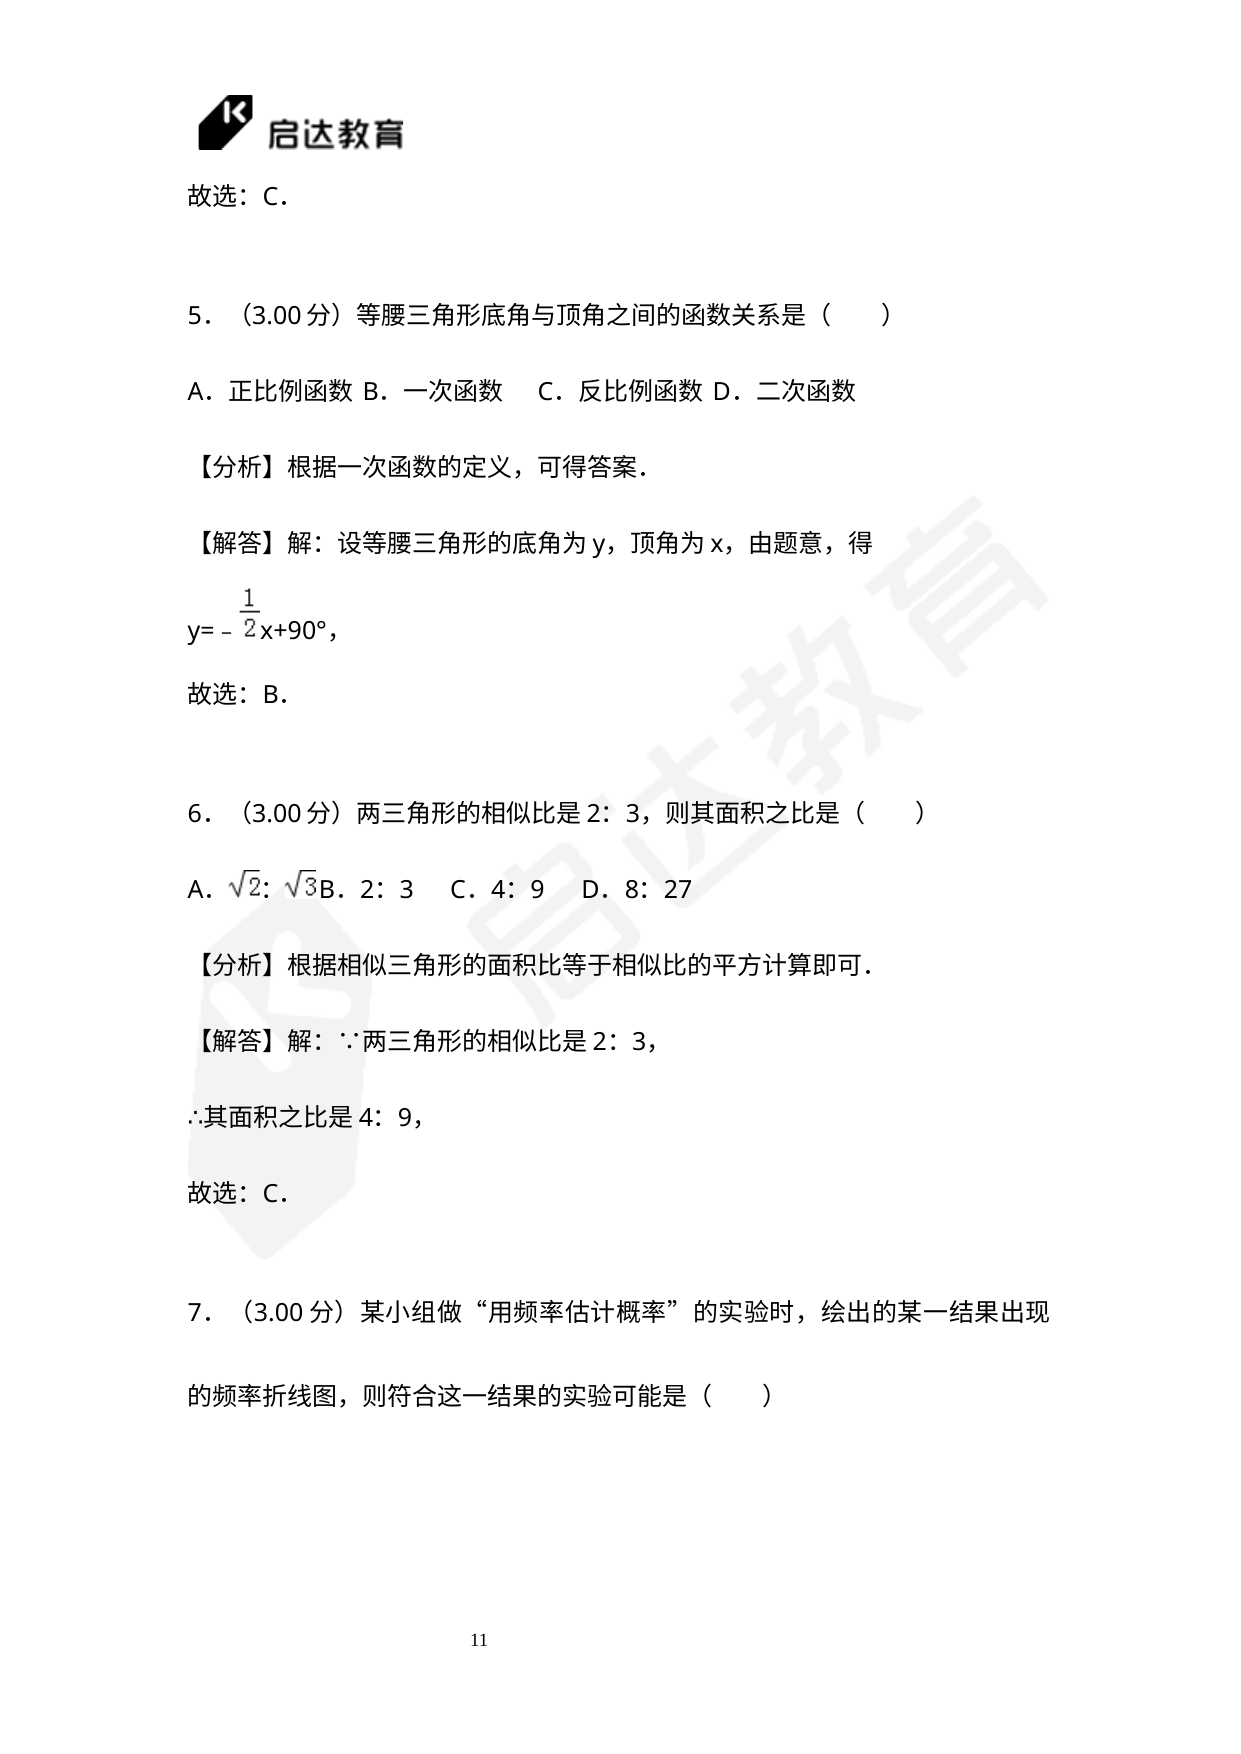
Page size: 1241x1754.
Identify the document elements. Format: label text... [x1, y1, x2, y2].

picture [228, 870, 260, 899]
text y=﹣x+90°， [187, 584, 1053, 649]
picture [198, 95, 404, 150]
text 【解答】解：设等腰三角形的底角为y，顶角为x，由题意，得 [187, 509, 1053, 574]
text 5．（3.00分）等腰三角形底角与顶角之间的函数关系是（ ） [187, 281, 1053, 346]
text 6．（3.00分）两三角形的相似比是2：3，则其面积之比是（ ） [187, 779, 1053, 844]
text ∴其面积之比是4：9， [187, 1083, 1053, 1148]
text 【分析】根据一次函数的定义，可得答案． [187, 433, 1053, 498]
text A．正比例函数 B．一次函数 C．反比例函数 D．二次函数 [187, 357, 1053, 422]
text 故选：C． [187, 1159, 1053, 1224]
text 故选：C． [187, 162, 1053, 227]
text 7．（3.00分）某小组做“用频率估计概率”的实验时，绘出的某一结果出现的频率折线图，则符合这一结果的实验可能是（ ） [187, 1278, 1053, 1427]
text A．： B．2：3 C．4：9 D．8：27 [187, 855, 1053, 920]
text 【解答】解：∵两三角形的相似比是2：3， [187, 1007, 1053, 1072]
picture [239, 584, 260, 640]
text 故选：B． [187, 660, 1053, 725]
picture [284, 870, 316, 899]
text 【分析】根据相似三角形的面积比等于相似比的平方计算即可． [187, 931, 1053, 996]
